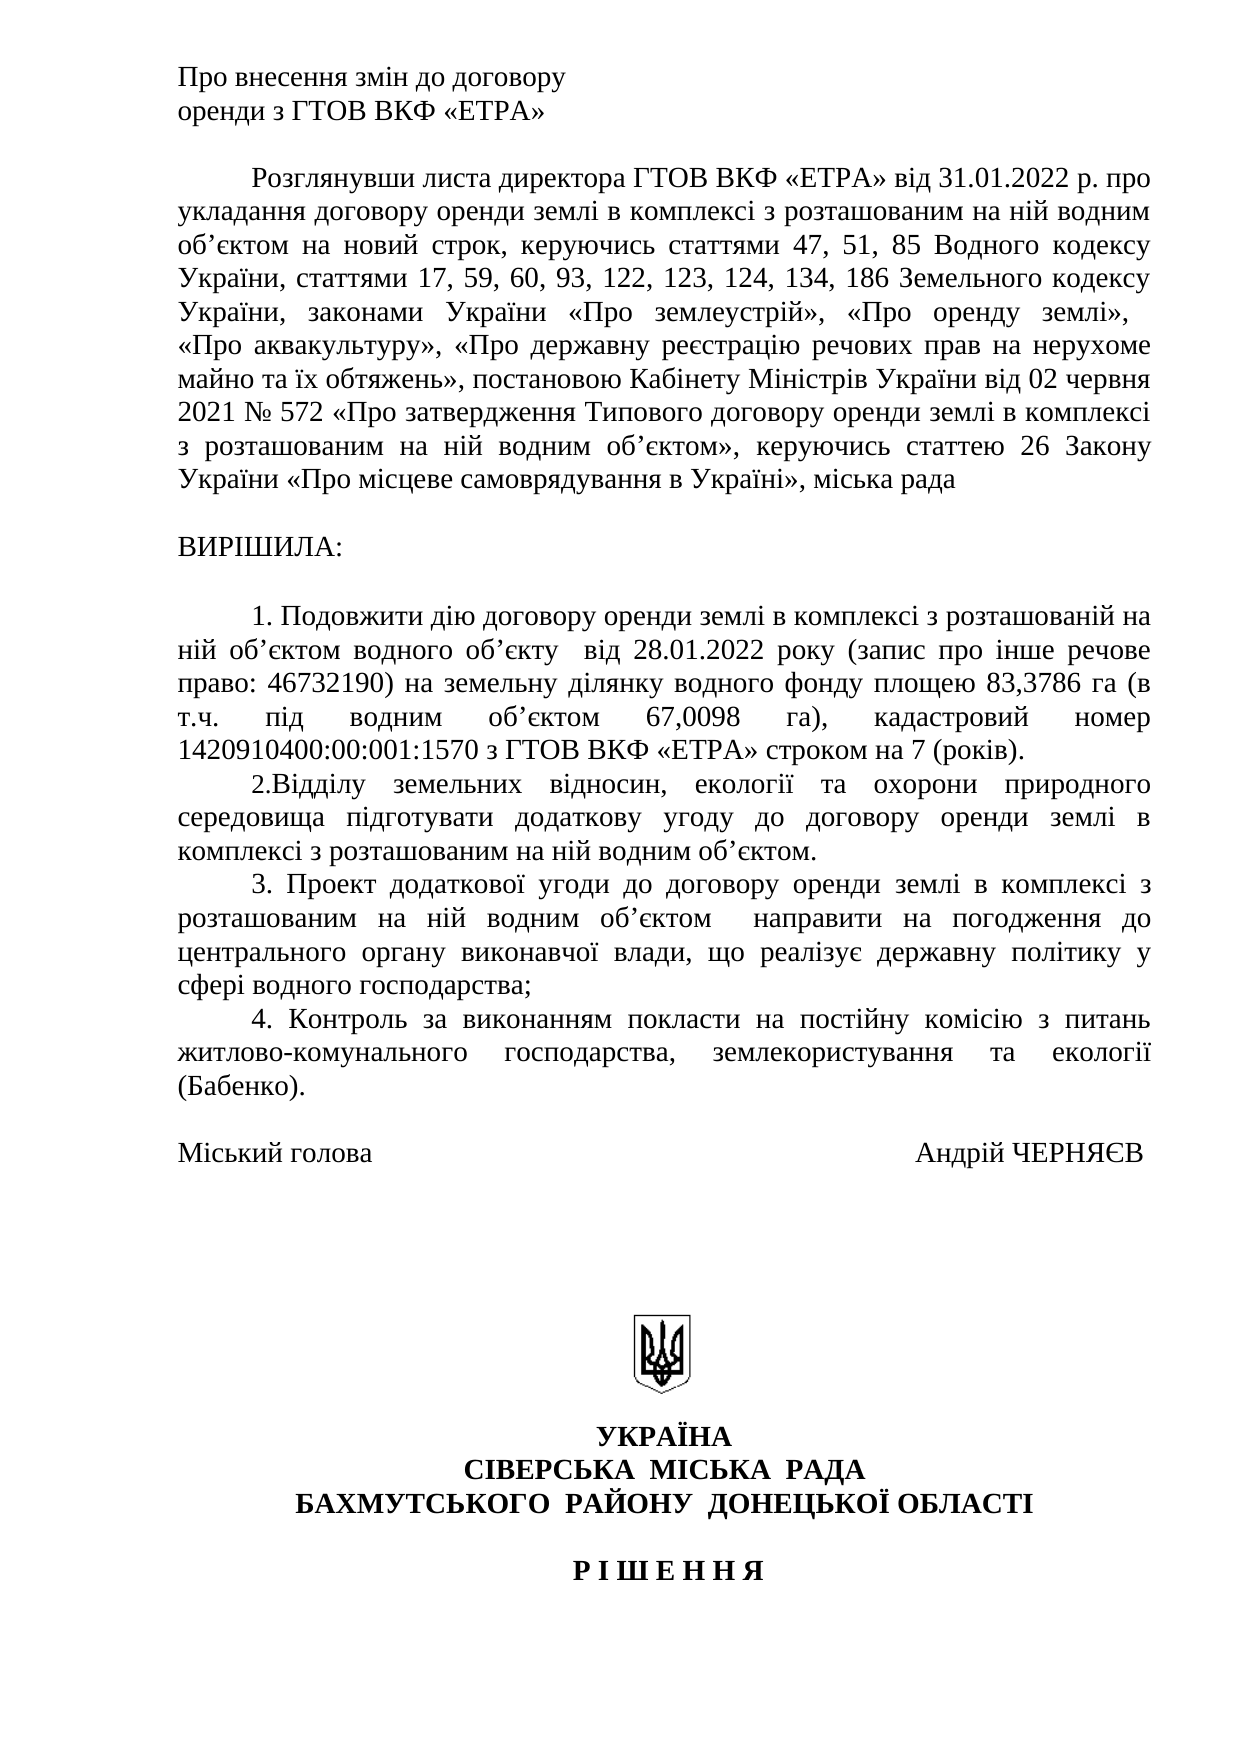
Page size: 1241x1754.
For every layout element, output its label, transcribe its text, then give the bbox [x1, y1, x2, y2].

text Розглянувши листа директора ГТОВ ВКФ «ЕТРА» від 31.01.2022 р. про укладання договору оренди землі в комплексі з розташованим на ній водним об’єктом на новий строк, керуючись статтями 47, 51, 85 Водного кодексу України, статтями 17, 59, 60, 93, 122, 123, 124, 134, 186 Земельного кодексу України, законами України «Про землеустрій», «Про оренду землі», «Про аквакультуру», «Про державну реєстрацію речових прав на нерухоме майно та їх обтяжень», постановою Кабінету Міністрів України від 02 червня 2021 № 572 «Про затвердження Типового договору оренди землі в комплексі з розташованим на ній водним об’єктом», керуючись статтею 26 Закону України «Про місцеве самоврядування в Україні», міська рада [177, 160, 1152, 495]
text Р І Ш Е Н Н Я [177, 1553, 1152, 1586]
text ВИРІШИЛА: [177, 529, 1152, 562]
text Міський голова Андрій ЧЕРНЯЄВ [177, 1135, 1152, 1168]
text УКРАЇНА [176, 1419, 1152, 1452]
text Про внесення змін до договору [177, 59, 1152, 93]
text СІВЕРСЬКА МІСЬКА РАДА [177, 1452, 1152, 1486]
text 3. Проект додаткової угоди до договору оренди землі в комплексі з розташованим на ній водним об’єктом направити на погодження до центрального органу виконавчої влади, що реалізує державну політику у сфері водного господарства; [177, 867, 1152, 1001]
text 1. Подовжити дію договору оренди землі в комплексі з розташованій на ній об’єктом водного об’єкту від 28.01.2022 року (запис про інше речове право: 46732190) на земельну ділянку водного фонду площею 83,3786 га (в т.ч. під водним об’єктом 67,0098 га), кадастровий номер 1420910400:00:001:1570 з ГТОВ ВКФ «ЕТРА» строком на 7 (років). [177, 598, 1152, 766]
text 4. Контроль за виконанням покласти на постійну комісію з питань житлово-комунального господарства, землекористування та екології (Бабенко). [177, 1001, 1152, 1101]
text оренди з ГТОВ ВКФ «ЕТРА» [177, 93, 1152, 126]
text 2.Відділу земельних відносин, екології та охорони природного середовища підготувати додаткову угоду до договору оренди землі в комплексі з розташованим на ній водним об’єктом. [177, 766, 1152, 867]
text БАХМУТСЬКОГО РАЙОНУ ДОНЕЦЬКОЇ ОБЛАСТІ [177, 1486, 1152, 1519]
